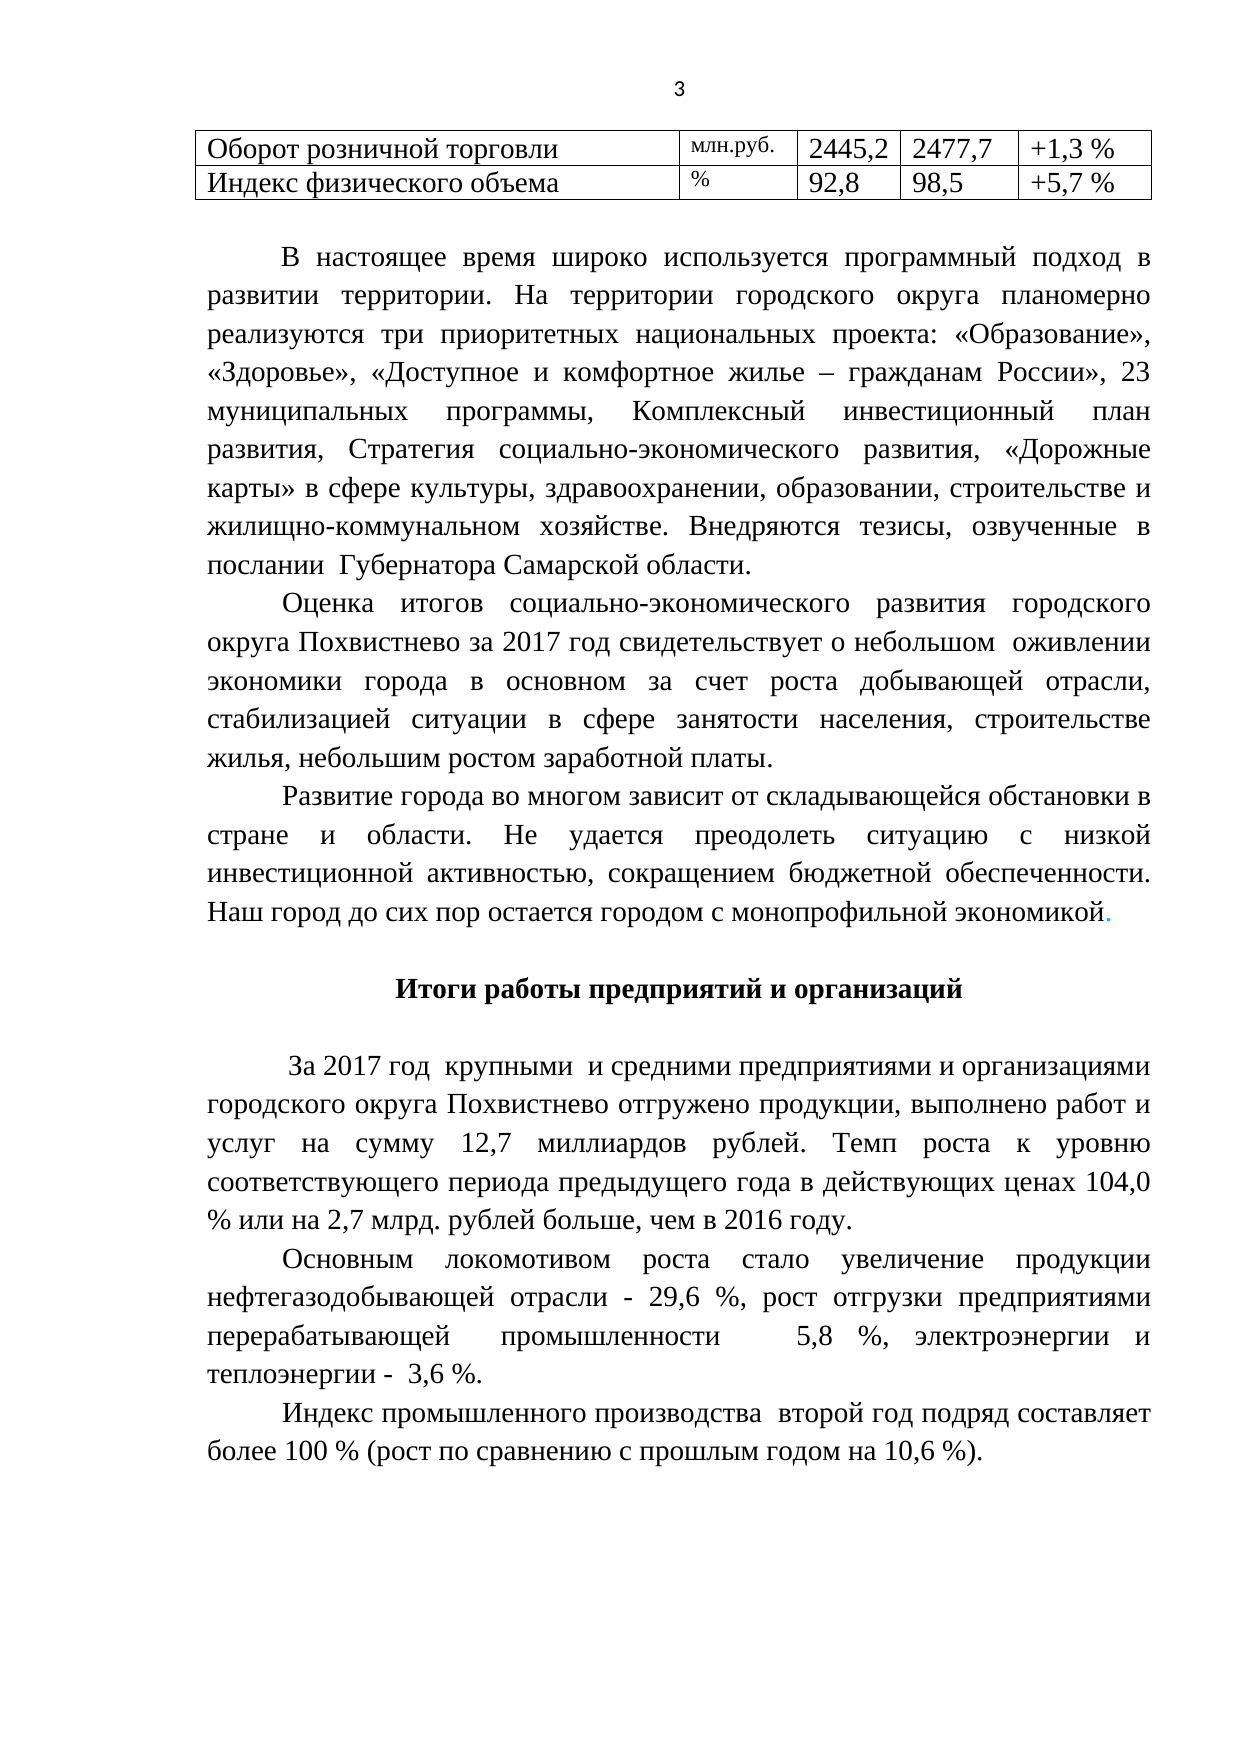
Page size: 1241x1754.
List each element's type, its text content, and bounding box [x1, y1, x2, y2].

text В настоящее время широко используется программный подход в развитии территории. На территории городского округа планомерно реализуются три приоритетных национальных проекта: «Образование», «Здоровье», «Доступное и комфортное жилье – гражданам России», 23 муниципальных программы, Комплексный инвестиционный план развития, Стратегия социально-экономического развития, «Дорожные карты» в сфере культуры, здравоохранении, образовании, строительстве и жилищно-коммунальном хозяйстве. Внедряются тезисы, озвученные в послании Губернатора Самарской области. [207, 239, 1152, 581]
table_cell +5,7 % [1019, 166, 1151, 199]
text За 2017 год крупными и средними предприятиями и организациями городского округа Похвистнево отгружено продукции, выполнено работ и услуг на сумму 12,7 миллиардов рублей. Темп роста к уровню соответствующего периода предыдущего года в действующих ценах 104,0 % или на 2,7 млрд. рублей больше, чем в 2016 году. [207, 1048, 1152, 1236]
table_cell 2445,2 [798, 131, 900, 164]
table_cell 98,5 [901, 166, 1018, 199]
table_cell 2477,7 [901, 131, 1018, 164]
text Основным локомотивом роста стало увеличение продукции нефтегазодобывающей отрасли - 29,6 %, рост отгрузки предприятиями перерабатывающей промышленности 5,8 %, электроэнергии и теплоэнергии - 3,6 %. [207, 1241, 1152, 1390]
table_cell 92,8 [798, 166, 900, 199]
table_cell млн.руб. [680, 131, 797, 164]
table_cell Оборот розничной торговли [196, 131, 679, 164]
text Индекс промышленного производства второй год подряд составляет более 100 % (рост по сравнению с прошлым годом на 10,6 %). [207, 1395, 1152, 1467]
table_cell Индекс физического объема [196, 166, 679, 199]
text Развитие города во многом зависит от складывающейся обстановки в стране и области. Не удается преодолеть ситуацию с низкой инвестиционной активностью, сокращением бюджетной обеспеченности. Наш город до сих пор остается городом с монопрофильной экономикой. [207, 778, 1152, 927]
text Оценка итогов социально-экономического развития городского округа Похвистнево за 2017 год свидетельствует о небольшом оживлении экономики города в основном за счет роста добывающей отрасли, стабилизацией ситуации в сфере занятости населения, строительстве жилья, небольшим ростом заработной платы. [207, 586, 1152, 773]
table_cell +1,3 % [1019, 131, 1151, 164]
table_cell % [680, 166, 797, 199]
text Итоги работы предприятий и организаций [207, 971, 1152, 1004]
